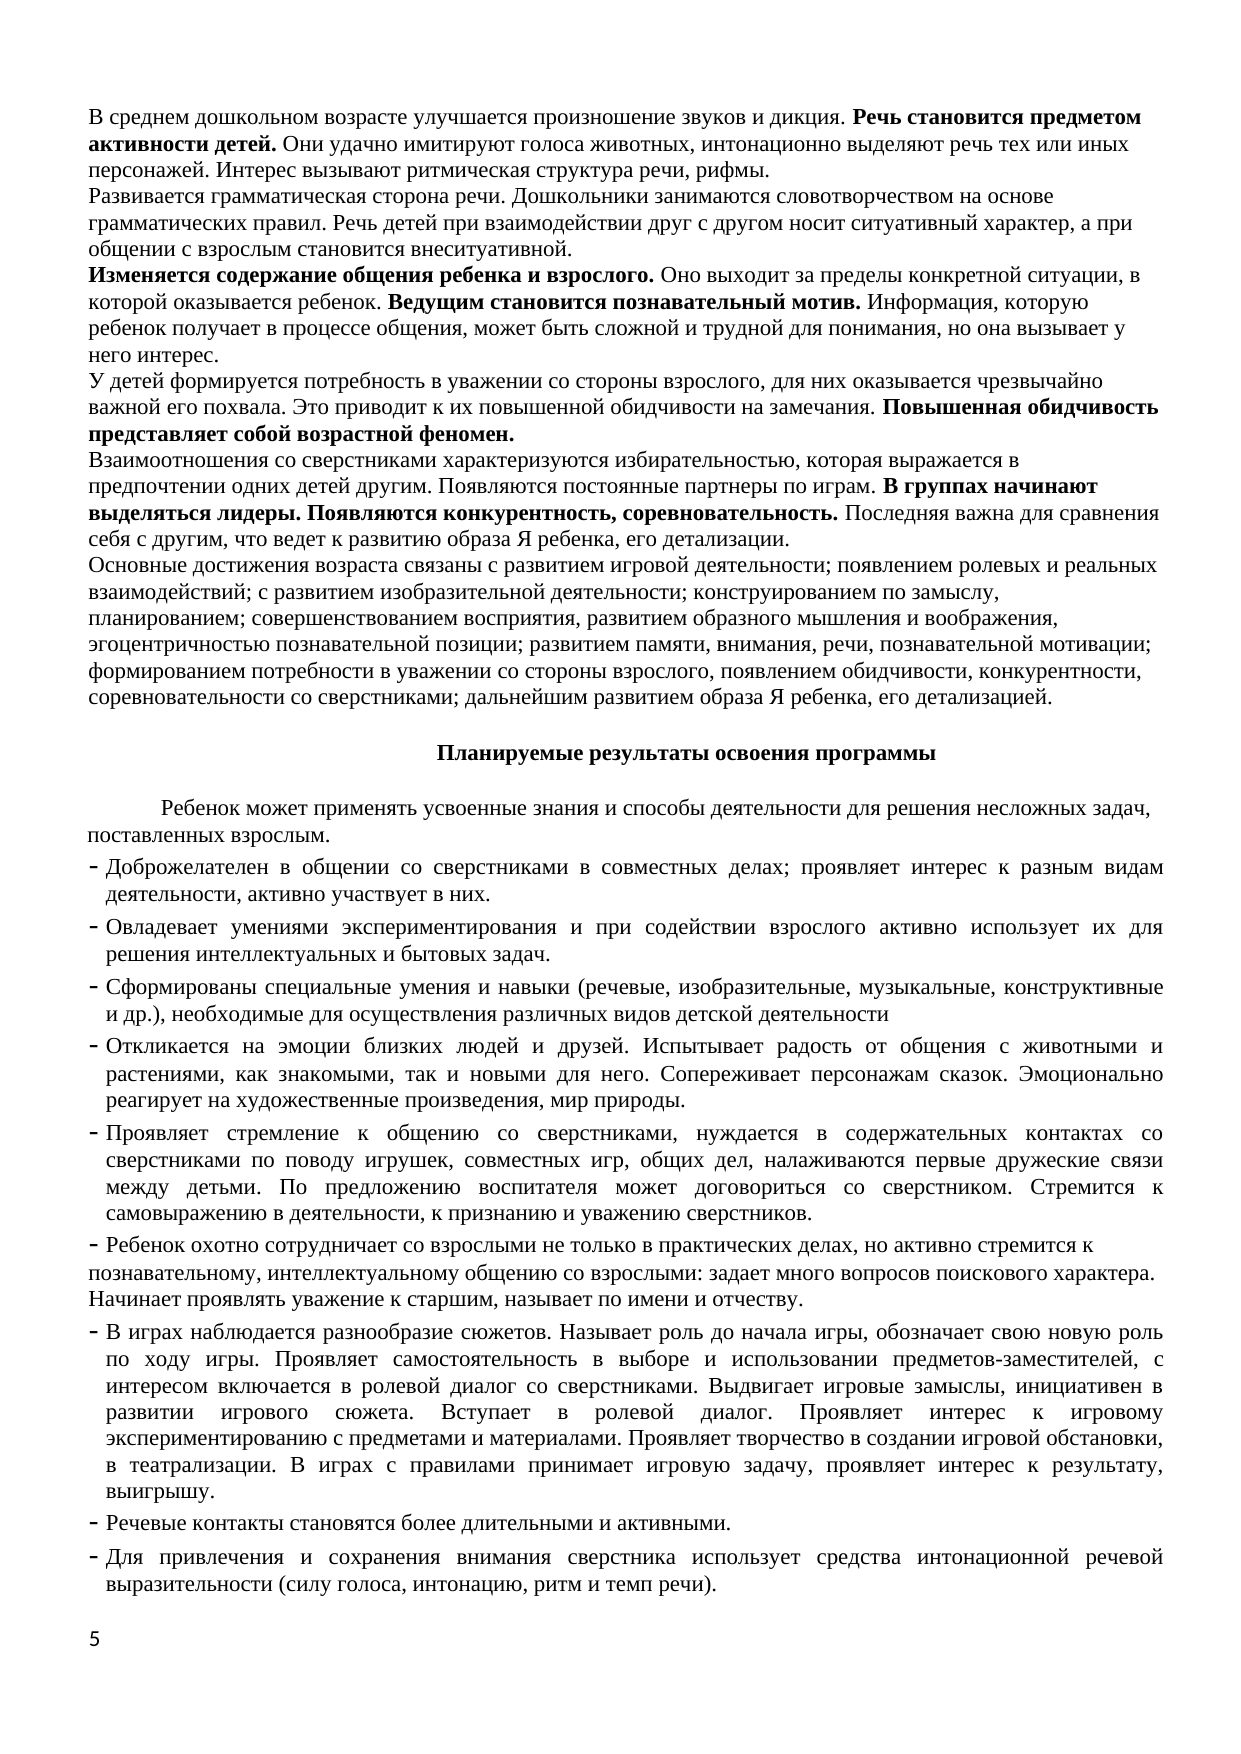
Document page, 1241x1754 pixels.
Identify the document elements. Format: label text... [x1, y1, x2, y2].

text Ребенок может применять усвоенные знания и способы деятельности для решения несложных задач, поставленных взрослым. [87, 794, 1165, 847]
list В играх наблюдается разнообразие сюжетов. Называет роль до начала игры, обозначает свою новую роль по ходу игры. Проявляет самостоятельность в выборе и использовании предметов-заместителей, с интересом включается в ролевой диалог со сверстниками. Выдвигает игровые замыслы, инициативен в развитии игрового сюжета. Вступает в ролевой диалог. Проявляет интерес к игровому экспериментированию с предметами и материалами. Проявляет творчество в создании игровой обстановки, в театрализации. В играх с правилами принимает игровую задачу, проявляет интерес к результату, выигрышу. [89, 1312, 1165, 1503]
text У детей формируется потребность в уважении со стороны взрослого, для них оказывается чрезвычайно важной его похвала. Это приводит к их повышенной обидчивости на замечания. Повышенная обидчивость представляет собой возрастной феномен. [88, 367, 1162, 446]
text Основные достижения возраста связаны с развитием игровой деятельности; появлением ролевых и реальных взаимодействий; с развитием изобразительной деятельности; конструированием по замыслу, планированием; совершенствованием восприятия, развитием образного мышления и воображения, эгоцентричностью познавательной позиции; развитием памяти, внимания, речи, познавательной мотивации; формированием потребности в уважении со стороны взрослого, появлением обидчивости, конкурентности, соревновательности со сверстниками; дальнейшим развитием образа Я ребенка, его детализацией. [88, 551, 1162, 709]
text Развивается грамматическая сторона речи. Дошкольники занимаются словотворчеством на основе грамматических правил. Речь детей при взаимодействии друг с другом носит ситуативный характер, а при общении с взрослым становится внеситуативной. [88, 182, 1162, 262]
subtitle Планируемые результаты освоения программы [206, 739, 1167, 765]
list Речевые контакты становятся более длительными и активными. [89, 1503, 1165, 1537]
list Ребенок охотно сотрудничает со взрослыми не только в практических делах, но активно стремится к [89, 1226, 1165, 1259]
list Проявляет стремление к общению со сверстниками, нуждается в содержательных контактах со сверстниками по поводу игрушек, совместных игр, общих дел, налаживаются первые дружеские связи между детьми. По предложению воспитателя может договориться со сверстником. Стремится к самовыражению в деятельности, к признанию и уважению сверстников. [89, 1113, 1165, 1226]
list Откликается на эмоции близких людей и друзей. Испытывает радость от общения с животными и растениями, как знакомыми, так и новыми для него. Сопереживает персонажам сказок. Эмоционально реагирует на художественные произведения, мир природы. [89, 1027, 1165, 1113]
text В среднем дошкольном возрасте улучшается произношение звуков и дикция. Речь становится предметом активности детей. Они удачно имитируют голоса животных, интонационно выделяют речь тех или иных персонажей. Интерес вызывают ритмическая структура речи, рифмы. [88, 103, 1162, 182]
list Сформированы специальные умения и навыки (речевые, изобразительные, музыкальные, конструктивные и др.), необходимые для осуществления различных видов детской деятельности [89, 967, 1165, 1027]
text Взаимоотношения со сверстниками характеризуются избирательностью, которая выражается в предпочтении одних детей другим. Появляются постоянные партнеры по играм. В группах начинают выделяться лидеры. Появляются конкурентность, соревновательность. Последняя важна для сравнения себя с другим, что ведет к развитию образа Я ребенка, его детализации. [88, 446, 1162, 551]
list Овладевает умениями экспериментирования и при содействии взрослого активно использует их для решения интеллектуальных и бытовых задач. [89, 907, 1165, 967]
list Доброжелателен в общении со сверстниками в совместных делах; проявляет интерес к разным видам деятельности, активно участвует в них. [89, 847, 1165, 907]
text познавательному, интеллектуальному общению со взрослыми: задает много вопросов поискового характера. Начинает проявлять уважение к старшим, называет по имени и отчеству. [88, 1259, 1165, 1312]
list Для привлечения и сохранения внимания сверстника использует средства интонационной речевой выразительности (силу голоса, интонацию, ритм и темп речи). [89, 1537, 1165, 1597]
text Изменяется содержание общения ребенка и взрослого. Оно выходит за пределы конкретной ситуации, в которой оказывается ребенок. Ведущим становится познавательный мотив. Информация, которую ребенок получает в процессе общения, может быть сложной и трудной для понимания, но она вызывает у него интерес. [88, 262, 1162, 367]
